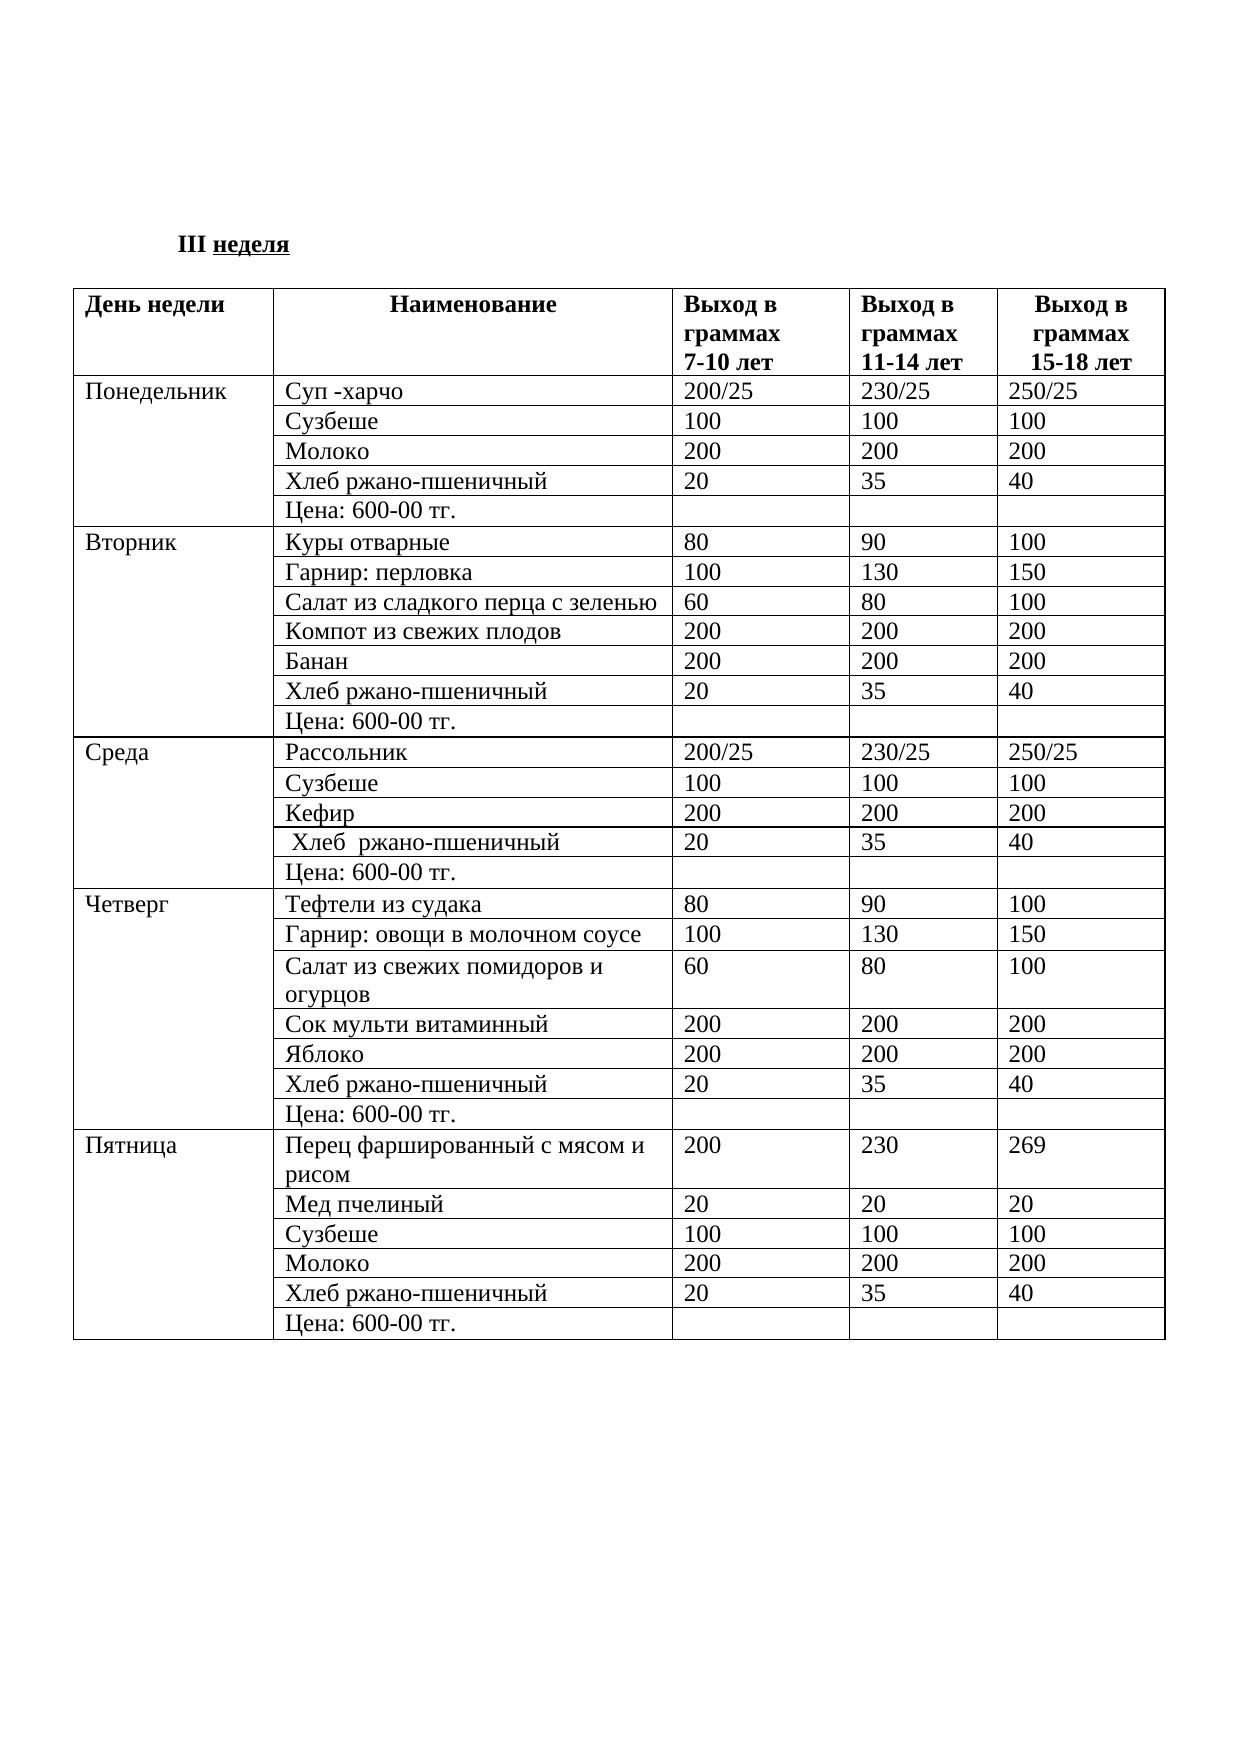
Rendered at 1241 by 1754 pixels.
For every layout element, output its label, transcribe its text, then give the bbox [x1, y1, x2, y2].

table_cell Суп -харчо [274, 376, 672, 405]
table_cell 100 [998, 587, 1164, 615]
table_cell 40 [998, 676, 1164, 705]
table_cell [998, 1308, 1164, 1338]
table_cell 230/25 [850, 738, 997, 767]
table_cell Сузбеше [274, 406, 672, 435]
table_cell 35 [850, 828, 997, 856]
table_cell 35 [850, 466, 997, 494]
table_cell 35 [850, 676, 997, 705]
table_cell 200 [673, 616, 849, 645]
table_cell 80 [850, 587, 997, 615]
table_cell 20 [673, 1189, 849, 1218]
table_cell 40 [998, 828, 1164, 856]
table_cell 20 [673, 828, 849, 856]
table_cell 200 [673, 1249, 849, 1277]
table_cell [850, 706, 997, 736]
table_cell 200 [673, 646, 849, 675]
table_cell 200 [850, 646, 997, 675]
table_cell 100 [673, 768, 849, 797]
table_cell [673, 1099, 849, 1129]
table_cell 80 [673, 527, 849, 556]
table_cell [673, 496, 849, 526]
table_cell 60 [673, 587, 849, 615]
table_cell 200 [850, 1039, 997, 1068]
table_cell 100 [673, 1219, 849, 1247]
table_cell Кефир [274, 798, 672, 826]
table_cell 130 [850, 557, 997, 586]
table_cell Яблоко [274, 1039, 672, 1068]
table_cell Хлеб ржано-пшеничный [274, 466, 672, 494]
table_cell 250/25 [998, 738, 1164, 767]
table_cell 200 [998, 436, 1164, 465]
table_cell [850, 496, 997, 526]
table_cell Хлеб ржано-пшеничный [274, 1278, 672, 1307]
table_cell 200 [998, 798, 1164, 826]
table_cell 200 [673, 436, 849, 465]
table_cell Рассольник [274, 738, 672, 767]
table_cell 100 [850, 1219, 997, 1247]
table_cell Тефтели из судака [274, 889, 672, 918]
table_cell 130 [850, 919, 997, 950]
table_cell 100 [673, 557, 849, 586]
table_cell [673, 1308, 849, 1338]
table_cell Пятница [74, 1130, 273, 1338]
table_cell 200 [850, 798, 997, 826]
table_cell 40 [998, 1069, 1164, 1098]
table_cell [998, 1099, 1164, 1129]
table_cell 20 [850, 1189, 997, 1218]
table_cell 150 [998, 919, 1164, 950]
table_cell [850, 1308, 997, 1338]
table_cell 60 [673, 951, 849, 1008]
table_cell 100 [850, 768, 997, 797]
table_cell 20 [673, 1069, 849, 1098]
table_cell 100 [998, 406, 1164, 435]
table_cell 100 [998, 527, 1164, 556]
table_cell 80 [850, 951, 997, 1008]
table_header Выход в граммах 11-14 лет [850, 289, 997, 375]
table_cell Цена: 600-00 тг. [274, 1099, 672, 1129]
table_cell 200 [998, 616, 1164, 645]
table_cell [673, 706, 849, 736]
table_cell Молоко [274, 436, 672, 465]
table_cell 40 [998, 466, 1164, 494]
table_cell Сузбеше [274, 768, 672, 797]
table_cell Цена: 600-00 тг. [274, 706, 672, 736]
table_cell Сок мульти витаминный [274, 1009, 672, 1038]
table_cell 100 [998, 951, 1164, 1008]
table_cell 150 [998, 557, 1164, 586]
table_cell Хлеб ржано-пшеничный [274, 828, 672, 856]
table_cell Сузбеше [274, 1219, 672, 1247]
table_cell 200 [673, 798, 849, 826]
table_cell 200/25 [673, 376, 849, 405]
table_cell Четверг [74, 889, 273, 1129]
table_cell 200 [850, 1249, 997, 1277]
table_header Выход в граммах 15-18 лет [998, 289, 1164, 375]
table_cell [673, 857, 849, 888]
table_cell Куры отварные [274, 527, 672, 556]
table_cell 20 [673, 1278, 849, 1307]
table_cell 80 [673, 889, 849, 918]
table_header День недели [74, 289, 273, 375]
table_cell [998, 496, 1164, 526]
table_cell 35 [850, 1069, 997, 1098]
table_cell 200 [998, 1039, 1164, 1068]
table_cell 35 [850, 1278, 997, 1307]
table_header Наименование [274, 289, 672, 375]
table_cell Молоко [274, 1249, 672, 1277]
table_cell Перец фаршированный с мясом и рисом [274, 1130, 672, 1188]
table_cell Гарнир: перловка [274, 557, 672, 586]
table_cell 90 [850, 527, 997, 556]
table_cell 200 [998, 1249, 1164, 1277]
table_cell 200 [850, 1009, 997, 1038]
table_cell 200 [673, 1039, 849, 1068]
table_cell 200 [850, 436, 997, 465]
table_cell 230/25 [850, 376, 997, 405]
table_cell Хлеб ржано-пшеничный [274, 676, 672, 705]
table_cell 20 [998, 1189, 1164, 1218]
table_cell Компот из свежих плодов [274, 616, 672, 645]
table_cell 250/25 [998, 376, 1164, 405]
table_cell 200/25 [673, 738, 849, 767]
table_cell 200 [673, 1130, 849, 1188]
table_cell 200 [850, 616, 997, 645]
table_cell 90 [850, 889, 997, 918]
table_cell Цена: 600-00 тг. [274, 857, 672, 888]
table_cell Хлеб ржано-пшеничный [274, 1069, 672, 1098]
table_cell Среда [74, 738, 273, 888]
table_cell Салат из свежих помидоров и огурцов [274, 951, 672, 1008]
table_cell 200 [998, 1009, 1164, 1038]
table_cell [850, 1099, 997, 1129]
table_cell Банан [274, 646, 672, 675]
table_cell 230 [850, 1130, 997, 1188]
table_cell Цена: 600-00 тг. [274, 1308, 672, 1338]
table_cell [850, 857, 997, 888]
table_cell Салат из сладкого перца с зеленью [274, 587, 672, 615]
table_cell [998, 706, 1164, 736]
table_cell 100 [998, 889, 1164, 918]
table_cell Мед пчелиный [274, 1189, 672, 1218]
table_header Выход в граммах 7-10 лет [673, 289, 849, 375]
table_cell 100 [998, 1219, 1164, 1247]
table_cell Гарнир: овощи в молочном соусе [274, 919, 672, 950]
table_cell 100 [673, 919, 849, 950]
table_cell [998, 857, 1164, 888]
table_cell 20 [673, 466, 849, 494]
table_cell 200 [673, 1009, 849, 1038]
table_cell 269 [998, 1130, 1164, 1188]
table_cell Вторник [74, 527, 273, 736]
table_cell 100 [673, 406, 849, 435]
table_cell 100 [998, 768, 1164, 797]
table_cell Понедельник [74, 376, 273, 526]
table_cell 40 [998, 1278, 1164, 1307]
text III неделя [177, 229, 1152, 257]
table_cell 200 [998, 646, 1164, 675]
table_cell 100 [850, 406, 997, 435]
table_cell Цена: 600-00 тг. [274, 496, 672, 526]
table_cell 20 [673, 676, 849, 705]
